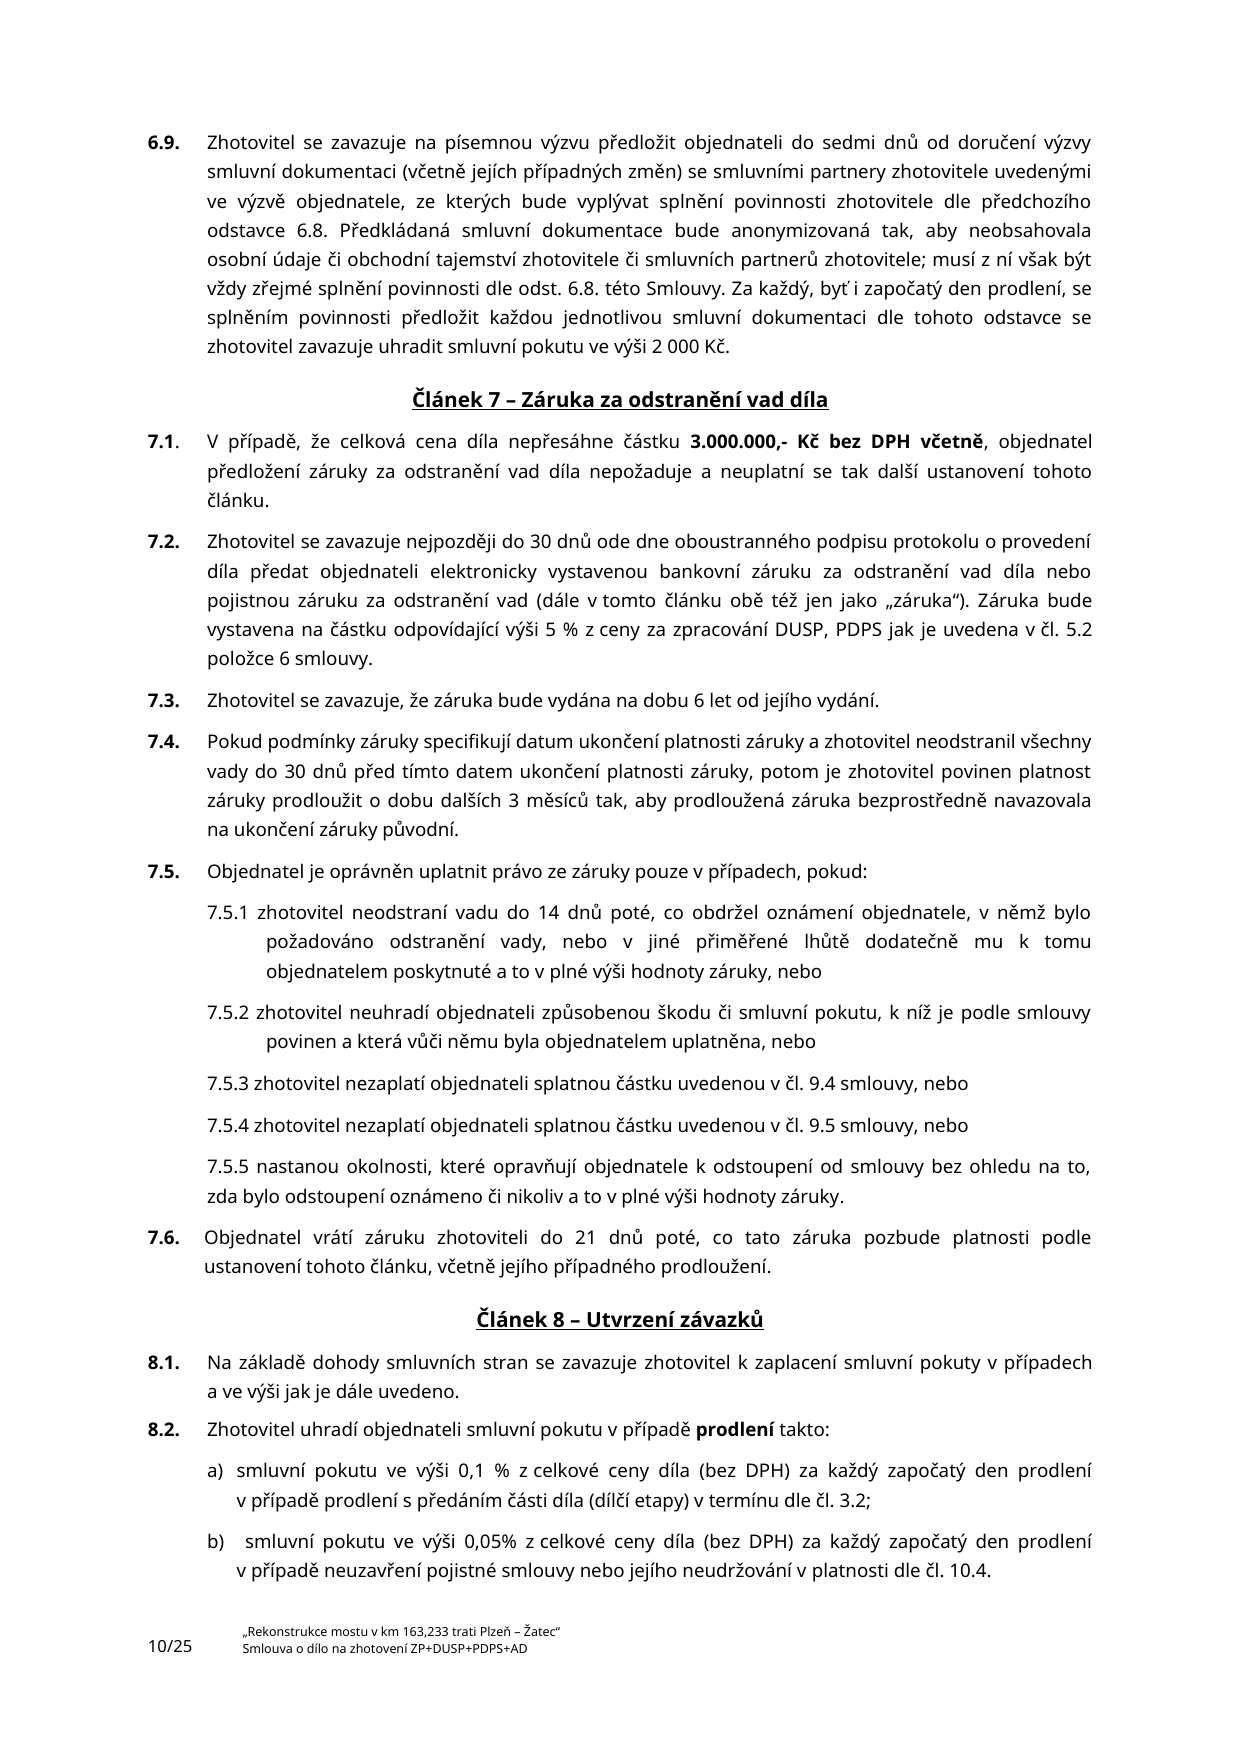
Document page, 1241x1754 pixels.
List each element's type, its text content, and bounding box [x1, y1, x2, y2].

text 7.4. Pokud podmínky záruky specifikují datum ukončení platnosti záruky a zhotovitel neodstranil všechny vady do 30 dnů před tímto datem ukončení platnosti záruky, potom je zhotovitel povinen platnost záruky prodloužit o dobu dalších 3 měsíců tak, aby prodloužená záruka bezprostředně navazovala na ukončení záruky původní. [148, 726, 1092, 842]
text 7.2. Zhotovitel se zavazuje nejpozději do 30 dnů ode dne oboustranného podpisu protokolu o provedení díla předat objednateli elektronicky vystavenou bankovní záruku za odstranění vad díla nebo pojistnou záruku za odstranění vad (dále v tomto článku obě též jen jako „záruka“). Záruka bude vystavena na částku odpovídající výši 5 % z ceny za zpracování DUSP, PDPS jak je uvedena v čl. 5.2 položce 6 smlouvy. [148, 526, 1092, 671]
text a) smluvní pokutu ve výši 0,1 % z celkové ceny díla (bez DPH) za každý započatý den prodlení v případě prodlení s předáním části díla (dílčí etapy) v termínu dle čl. 3.2; [207, 1454, 1092, 1513]
text 7.3. Zhotovitel se zavazuje, že záruka bude vydána na dobu 6 let od jejího vydání. [148, 684, 1092, 713]
text b) smluvní pokutu ve výši 0,05% z celkové ceny díla (bez DPH) za každý započatý den prodlení v případě neuzavření pojistné smlouvy nebo jejího neudržování v platnosti dle čl. 10.4. [207, 1525, 1092, 1584]
text 7.5.5 nastanou okolnosti, které opravňují objednatele k odstoupení od smlouvy bez ohledu na to, zda bylo odstoupení oznámeno či nikoliv a to v plné výši hodnoty záruky. [74, 1151, 1092, 1209]
subtitle Článek 8 – Utvrzení závazků [148, 1305, 1092, 1333]
text 8.1. Na základě dohody smluvních stran se zavazuje zhotovitel k zaplacení smluvní pokuty v případech a ve výši jak je dále uvedeno. [148, 1346, 1092, 1404]
text 7.6. Objednatel vrátí záruku zhotoviteli do 21 dnů poté, co tato záruka pozbude platnosti podle ustanovení tohoto článku, včetně jejího případného prodloužení. [148, 1221, 1092, 1280]
text 6.9. Zhotovitel se zavazuje na písemnou výzvu předložit objednateli do sedmi dnů od doručení výzvy smluvní dokumentaci (včetně jejích případných změn) se smluvními partnery zhotovitele uvedenými ve výzvě objednatele, ze kterých bude vyplývat splnění povinnosti zhotovitele dle předchozího odstavce 6.8. Předkládaná smluvní dokumentace bude anonymizovaná tak, aby neobsahovala osobní údaje či obchodní tajemství zhotovitele či smluvních partnerů zhotovitele; musí z ní však být vždy zřejmé splnění povinnosti dle odst. 6.8. této Smlouvy. Za každý, byť i započatý den prodlení, se splněním povinnosti předložit každou jednotlivou smluvní dokumentaci dle tohoto odstavce se zhotovitel zavazuje uhradit smluvní pokutu ve výši 2 000 Kč. [148, 126, 1092, 360]
text 7.5.2 zhotovitel neuhradí objednateli způsobenou škodu či smluvní pokutu, k níž je podle smlouvy povinen a která vůči němu byla objednatelem uplatněna, nebo [207, 996, 1092, 1055]
text 7.5. Objednatel je oprávněn uplatnit právo ze záruky pouze v případech, pokud: [148, 855, 1092, 884]
text 7.5.1 zhotovitel neodstraní vadu do 14 dnů poté, co obdržel oznámení objednatele, v němž bylo požadováno odstranění vady, nebo v jiné přiměřené lhůtě dodatečně mu k tomu objednatelem poskytnuté a to v plné výši hodnoty záruky, nebo [207, 896, 1092, 984]
subtitle Článek 7 – Záruka za odstranění vad díla [148, 385, 1092, 413]
text 7.5.4 zhotovitel nezaplatí objednateli splatnou částku uvedenou v čl. 9.5 smlouvy, nebo [148, 1109, 1092, 1138]
subtitle 8.2. Zhotovitel uhradí objednateli smluvní pokutu v případě prodlení takto: [148, 1417, 1092, 1442]
text 7.1. V případě, že celková cena díla nepřesáhne částku 3.000.000,- Kč bez DPH včetně, objednatel předložení záruky za odstranění vad díla nepožaduje a neuplatní se tak další ustanovení tohoto článku. [148, 426, 1092, 513]
text 7.5.3 zhotovitel nezaplatí objednateli splatnou částku uvedenou v čl. 9.4 smlouvy, nebo [148, 1067, 1092, 1096]
